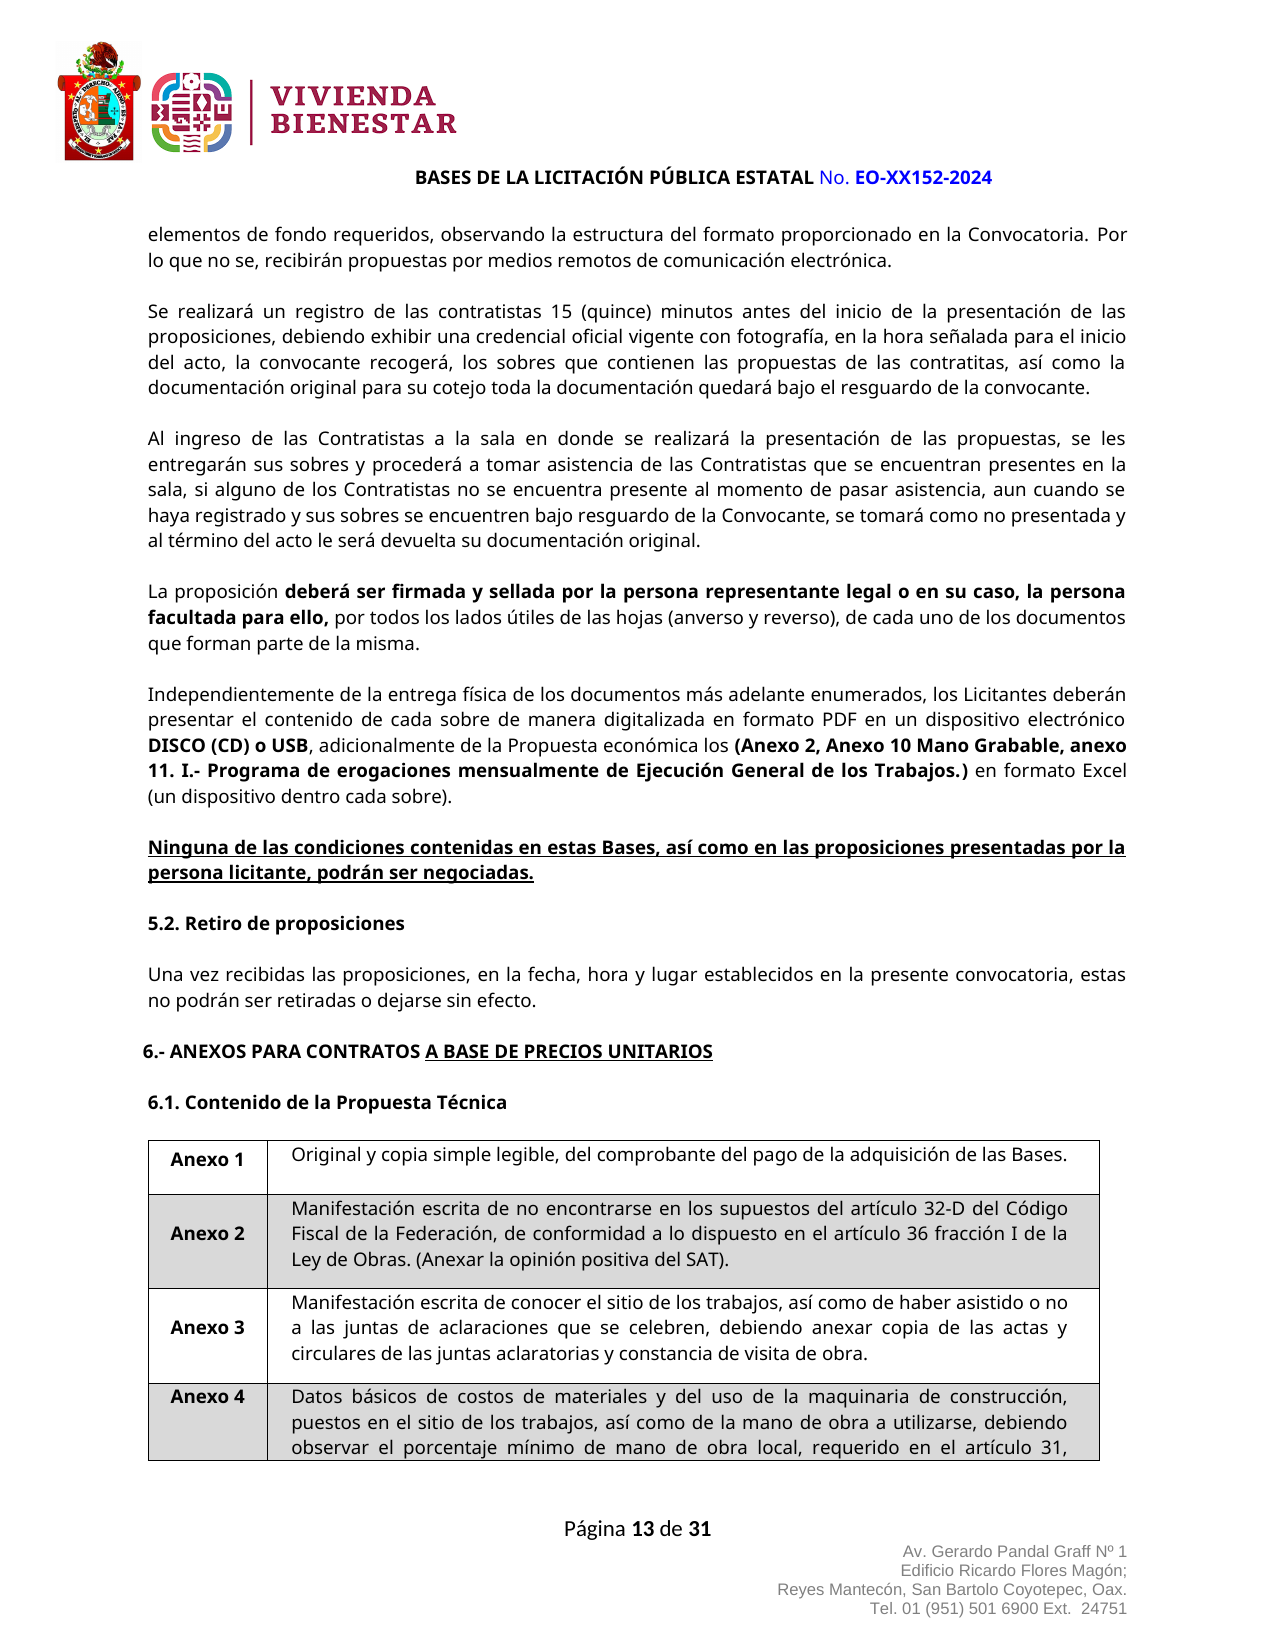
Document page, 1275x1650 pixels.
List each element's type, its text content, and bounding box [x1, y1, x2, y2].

text 6.1. Contenido de la Propuesta Técnica [148, 1089, 1127, 1115]
text Una vez recibidas las proposiciones, en la fecha, hora y lugar establecidos en la presente convocatoria, estas no podrán ser retiradas o dejarse sin efecto. [148, 962, 1127, 1013]
text 6.- ANEXOS PARA CONTRATOS A BASE DE PRECIOS UNITARIOS [118, 1038, 1127, 1064]
text Se realizará un registro de las contratistas 15 (quince) minutos antes del inicio de la presentación de las proposiciones, debiendo exhibir una credencial oficial vigente con fotografía, en la hora señalada para el inicio del acto, la convocante recogerá, los sobres que contienen las propuestas de las contratitas, así como la documentación original para su cotejo toda la documentación quedará bajo el resguardo de la convocante. [148, 298, 1127, 400]
table_header Original y copia simple legible, del comprobante del pago de la adquisición de las Bases. [268, 1141, 1099, 1194]
table_cell Anexo 4 [149, 1384, 267, 1460]
picture [147, 64, 473, 161]
table_header Anexo 1 [149, 1141, 267, 1194]
table_cell Manifestación escrita de no encontrarse en los supuestos del artículo 32-D del Código Fiscal de la Federación, de conformidad a lo dispuesto en el artículo 36 fracción I de la Ley de Obras. (Anexar la opinión positiva del SAT). [268, 1195, 1099, 1288]
table_cell Anexo 2 [149, 1195, 267, 1288]
text Al ingreso de las Contratistas a la sala en donde se realizará la presentación de las propuestas, se les entregarán sus sobres y procederá a tomar asistencia de las Contratistas que se encuentran presentes en la sala, si alguno de los Contratistas no se encuentra presente al momento de pasar asistencia, aun cuando se haya registrado y sus sobres se encuentren bajo resguardo de la Convocante, se tomará como no presentada y al término del acto le será devuelta su documentación original. [148, 426, 1127, 553]
table_cell Anexo 3 [149, 1289, 267, 1382]
picture [55, 41, 143, 163]
text Ninguna de las condiciones contenidas en estas Bases, así como en las proposiciones presentadas por la persona licitante, podrán ser negociadas. [148, 834, 1127, 885]
table_cell Manifestación escrita de conocer el sitio de los trabajos, así como de haber asistido o no a las juntas de aclaraciones que se celebren, debiendo anexar copia de las actas y circulares de las juntas aclaratorias y constancia de visita de obra. [268, 1289, 1099, 1382]
text La proposición deberá ser firmada y sellada por la persona representante legal o en su caso, la persona facultada para ello, por todos los lados útiles de las hojas (anverso y reverso), de cada uno de los documentos que forman parte de la misma. [148, 579, 1127, 655]
text 5.2. Retiro de proposiciones [148, 911, 1127, 936]
text Independientemente de la entrega física de los documentos más adelante enumerados, los Licitantes deberán presentar el contenido de cada sobre de manera digitalizada en formato PDF en un dispositivo electrónico DISCO (CD) o USB, adicionalmente de la Propuesta económica los (Anexo 2, Anexo 10 Mano Grabable, anexo 11. I.- Programa de erogaciones mensualmente de Ejecución General de los Trabajos.) en formato Excel (un dispositivo dentro cada sobre). [148, 681, 1127, 808]
